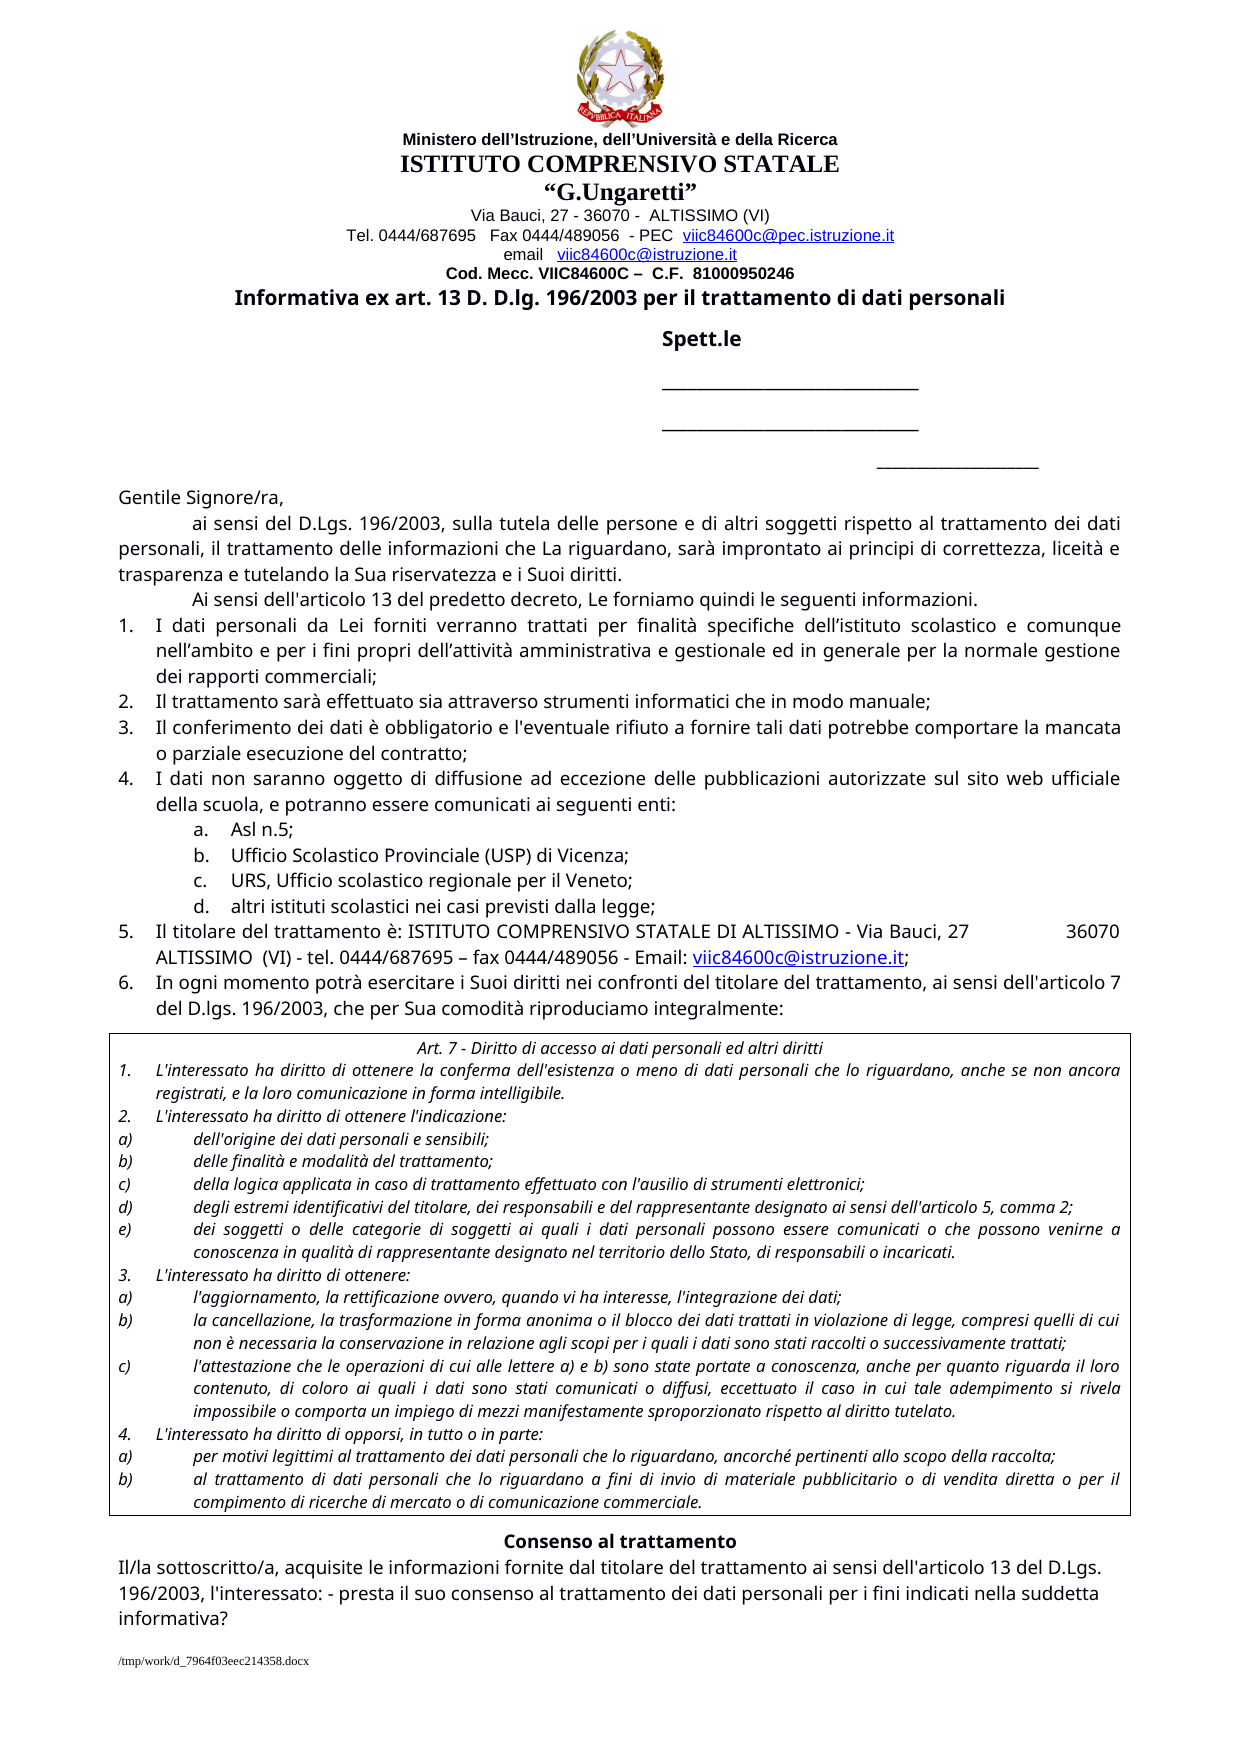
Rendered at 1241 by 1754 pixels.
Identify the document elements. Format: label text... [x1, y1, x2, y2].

list Il titolare del trattamento è: ISTITUTO COMPRENSIVO STATALE DI ALTISSIMO - Via Bauci, 27 36070 ALTISSIMO (VI) - tel. 0444/687695 – fax 0444/489056 - Email: viic84600c@istruzione.it; [118, 918, 1122, 969]
list Il trattamento sarà effettuato sia attraverso strumenti informatici che in modo manuale; [118, 689, 1122, 714]
subtitle ISTITUTO COMPRENSIVO STATALE [118, 149, 1122, 177]
subtitle “G.Ungaretti” [118, 177, 1122, 206]
list la cancellazione, la trasformazione in forma anonima o il blocco dei dati trattati in violazione di legge, compresi quelli di cui non è necessaria la conservazione in relazione agli scopi per i quali i dati sono stati raccolti o successivamente trattati; [118, 1309, 1122, 1354]
list l'attestazione che le operazioni di cui alle lettere a) e b) sono state portate a conoscenza, anche per quanto riguarda il loro contenuto, di coloro ai quali i dati sono stati comunicati o diffusi, eccettuato il caso in cui tale adempimento si rivela impossibile o comporta un impiego di mezzi manifestamente sproporzionato rispetto al diritto tutelato. [118, 1354, 1122, 1422]
text Informativa ex art. 13 D. D.lg. 196/2003 per il trattamento di dati personali [118, 283, 1122, 311]
text Ministero dell’Istruzione, dell’Università e della Ricerca [118, 129, 1122, 149]
list della logica applicata in caso di trattamento effettuato con l'ausilio di strumenti elettronici; [118, 1172, 1122, 1195]
list degli estremi identificativi del titolare, dei responsabili e del rappresentante designato ai sensi dell'articolo 5, comma 2; [118, 1195, 1122, 1218]
list l'aggiornamento, la rettificazione ovvero, quando vi ha interesse, l'integrazione dei dati; [118, 1286, 1122, 1309]
text ai sensi del D.Lgs. 196/2003, sulla tutela delle persone e di altri soggetti rispetto al trattamento dei dati personali, il trattamento delle informazioni che La riguardano, sarà improntato ai principi di correttezza, liceità e trasparenza e tutelando la Sua riservatezza e i Suoi diritti. [118, 510, 1122, 587]
text ______________________________ [118, 406, 1122, 434]
list delle finalità e modalità del trattamento; [118, 1150, 1122, 1172]
list dell'origine dei dati personali e sensibili; [118, 1127, 1122, 1150]
list L'interessato ha diritto di ottenere la conferma dell'esistenza o meno di dati personali che lo riguardano, anche se non ancora registrati, e la loro comunicazione in forma intelligibile. [118, 1059, 1122, 1104]
list L'interessato ha diritto di ottenere: [118, 1263, 1122, 1286]
list altri istituti scolastici nei casi previsti dalla legge; [193, 893, 1122, 918]
list dei soggetti o delle categorie di soggetti ai quali i dati personali possono essere comunicati o che possono venirne a conoscenza in qualità di rappresentante designato nel territorio dello Stato, di responsabili o incaricati. [118, 1218, 1122, 1263]
text ______________________________ [118, 365, 1122, 393]
list I dati personali da Lei forniti verranno trattati per finalità specifiche dell’istituto scolastico e comunque nell’ambito e per i fini propri dell’attività amministrativa e gestionale ed in generale per la normale gestione dei rapporti commerciali; [118, 612, 1122, 689]
picture [575, 29, 666, 130]
text Gentile Signore/ra, [118, 485, 1122, 510]
list In ogni momento potrà esercitare i Suoi diritti nei confronti del titolare del trattamento, ai sensi dell'articolo 7 del D.lgs. 196/2003, che per Sua comodità riproduciamo integralmente: [118, 969, 1122, 1021]
list al trattamento di dati personali che lo riguardano a fini di invio di materiale pubblicitario o di vendita diretta o per il compimento di ricerche di mercato o di comunicazione commerciale. [110, 1464, 1130, 1515]
list per motivi legittimi al trattamento dei dati personali che lo riguardano, ancorché pertinenti allo scopo della raccolta; [118, 1445, 1122, 1464]
list Ufficio Scolastico Provinciale (USP) di Vicenza; [193, 842, 1122, 867]
list I dati non saranno oggetto di diffusione ad eccezione delle pubblicazioni autorizzate sul sito web ufficiale della scuola, e potranno essere comunicati ai seguenti enti: [118, 765, 1122, 816]
text Via Bauci, 27 - 36070 - ALTISSIMO (VI) [118, 206, 1122, 225]
text Il/la sottoscritto/a, acquisite le informazioni fornite dal titolare del trattamento ai sensi dell'articolo 13 del D.Lgs. 196/2003, l'interessato: - presta il suo consenso al trattamento dei dati personali per i fini indicati nella suddetta informativa? [118, 1554, 1122, 1631]
text Tel. 0444/687695 Fax 0444/489056 - PEC viic84600c@pec.istruzione.it [118, 225, 1122, 244]
text Art. 7 - Diritto di accesso ai dati personali ed altri diritti [110, 1034, 1130, 1059]
text _____________________ [118, 447, 1122, 472]
text email viic84600c@istruzione.it [118, 244, 1122, 264]
text Consenso al trattamento [118, 1529, 1122, 1554]
list L'interessato ha diritto di ottenere l'indicazione: [118, 1104, 1122, 1127]
list URS, Ufficio scolastico regionale per il Veneto; [193, 867, 1122, 893]
list Il conferimento dei dati è obbligatorio e l'eventuale rifiuto a fornire tali dati potrebbe comportare la mancata o parziale esecuzione del contratto; [118, 714, 1122, 765]
text Spett.le [118, 324, 1122, 352]
list L'interessato ha diritto di opporsi, in tutto o in parte: [118, 1422, 1122, 1445]
list Asl n.5; [193, 816, 1122, 842]
text Ai sensi dell'articolo 13 del predetto decreto, Le forniamo quindi le seguenti informazioni. [118, 587, 1122, 612]
text Cod. Mecc. VIIC84600C – C.F. 81000950246 [118, 264, 1122, 283]
